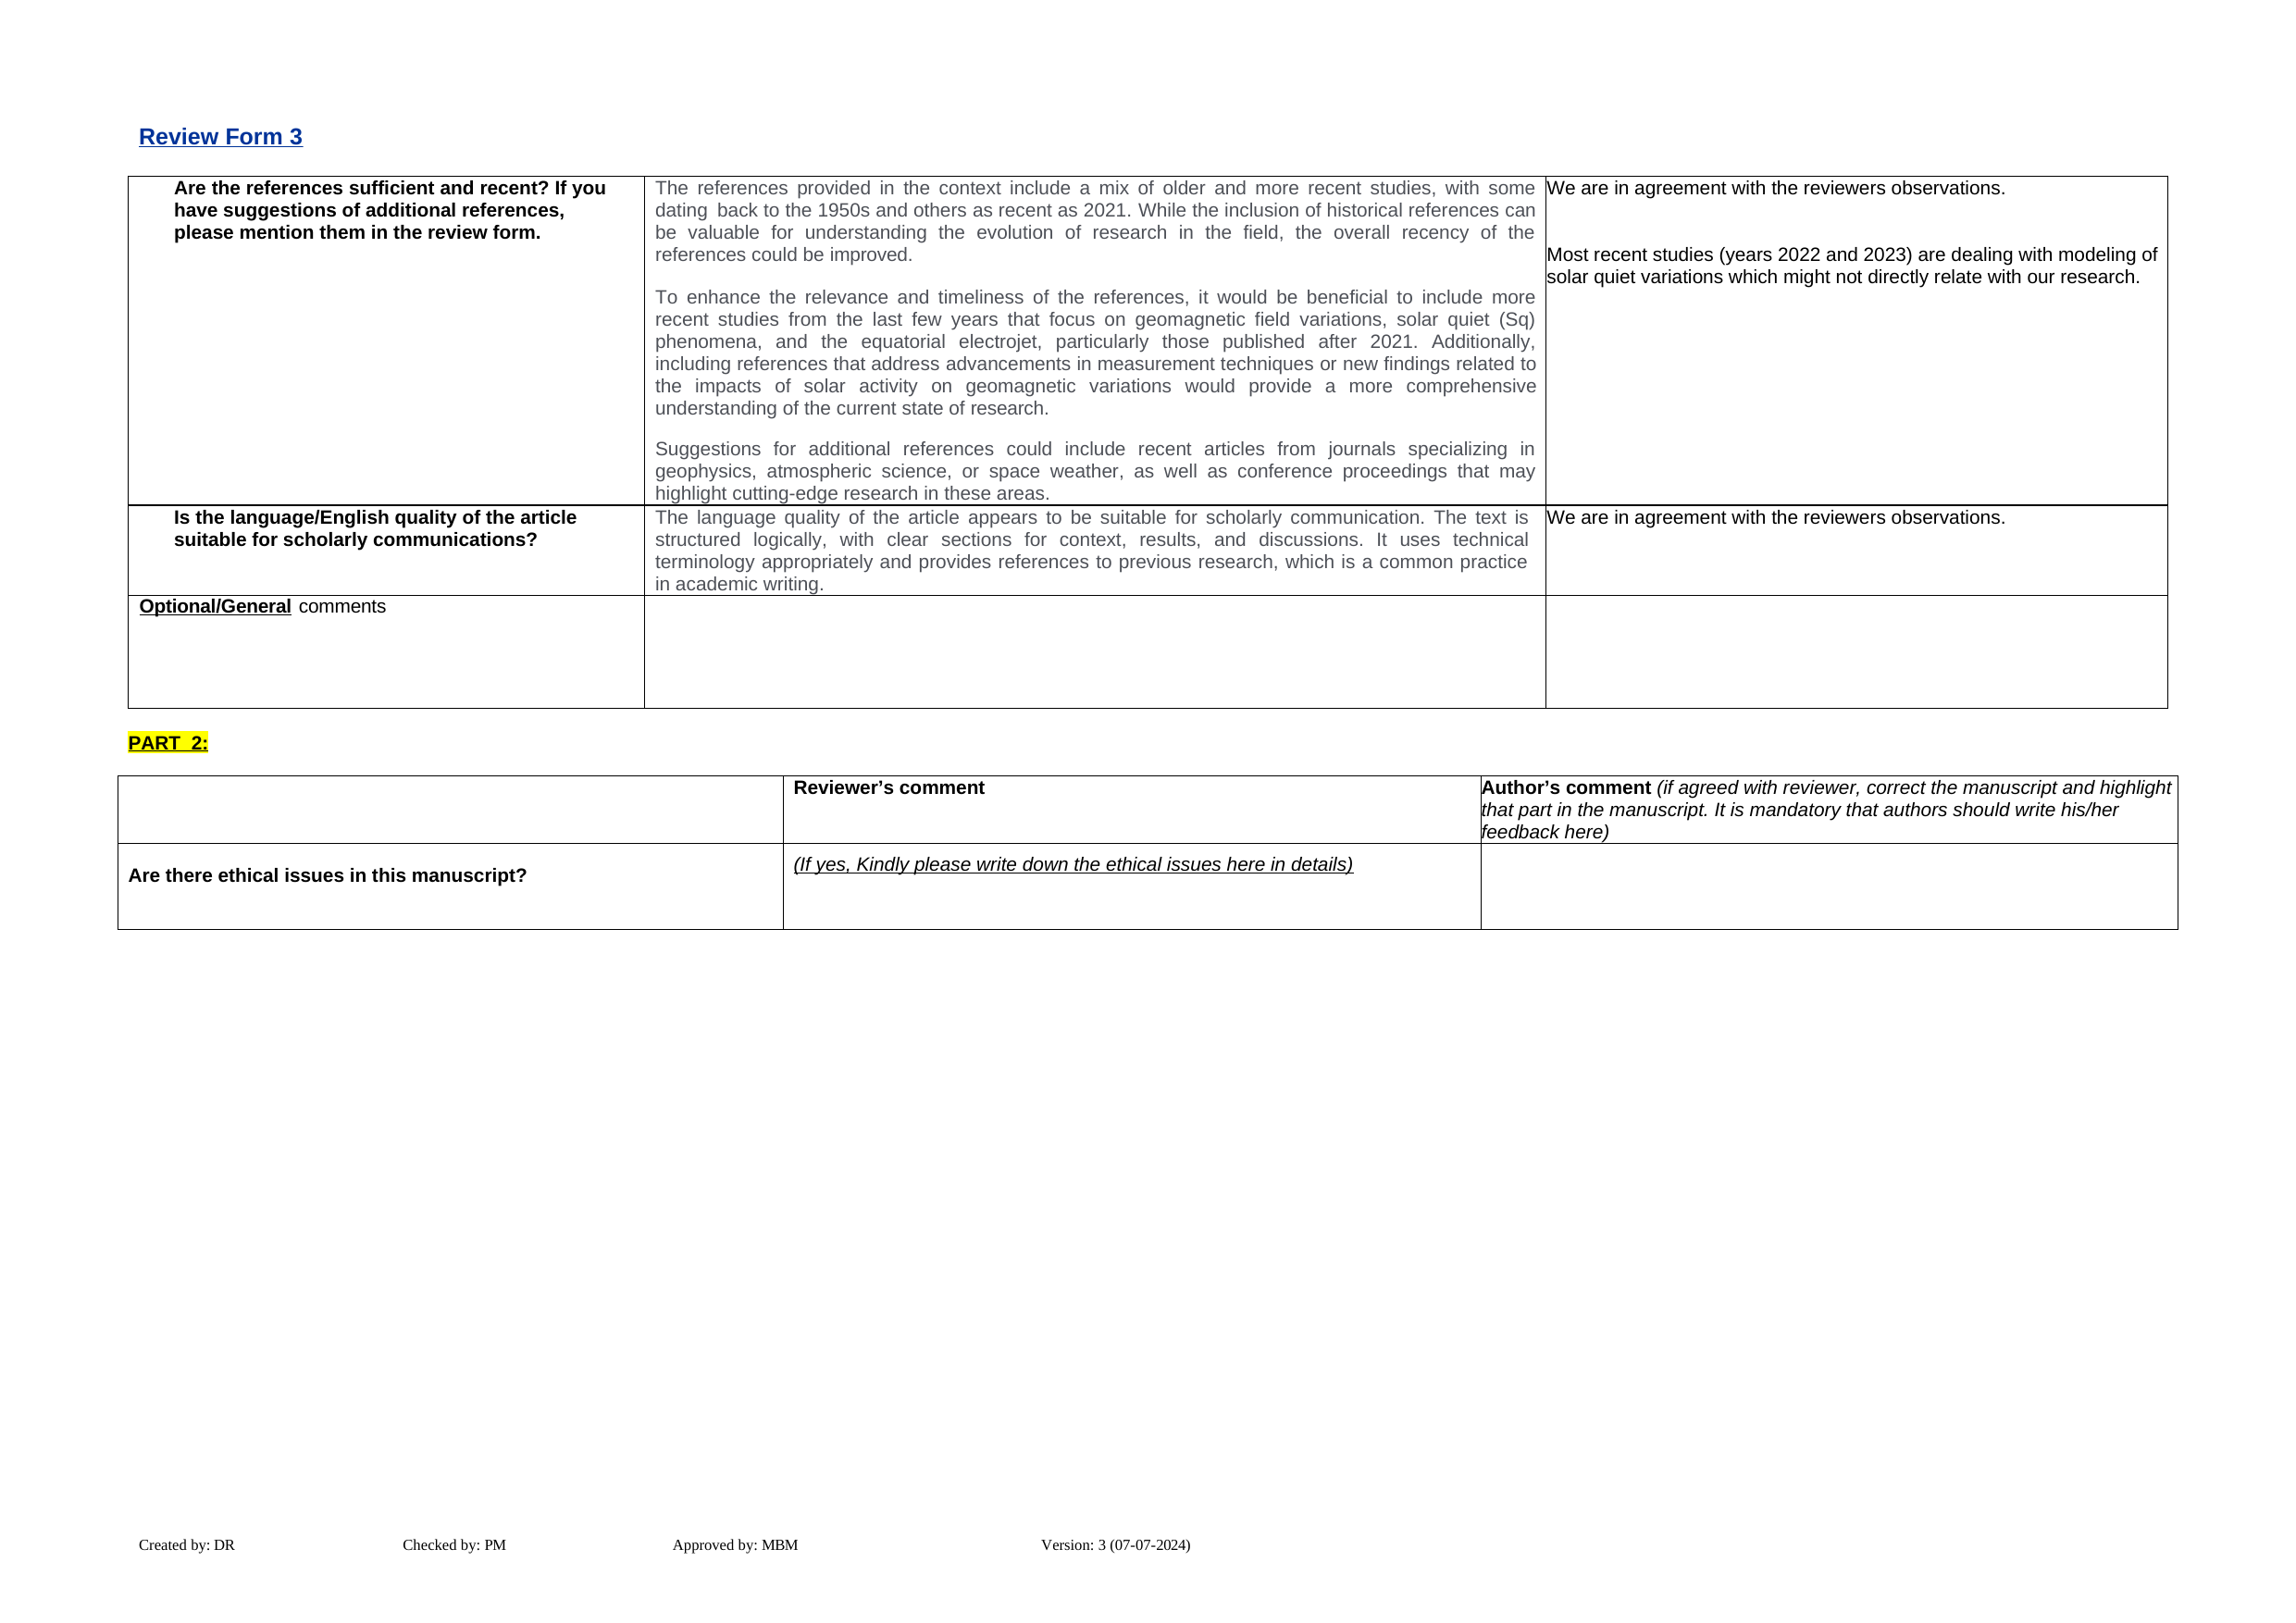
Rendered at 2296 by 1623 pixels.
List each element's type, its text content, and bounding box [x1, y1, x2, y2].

table_cell Reviewer’s comment [784, 776, 1481, 843]
table_cell Author’s comment (if agreed with reviewer, correct the manuscript and highlight that part in the manuscript. It is mandatory that authors should write his/her feedback here) [1482, 776, 2178, 843]
table_cell Are there ethical issues in this manuscript? [118, 844, 783, 929]
table_header Is the language/English quality of the article suitable for scholarly communications? [129, 506, 644, 595]
table_cell We are in agreement with the reviewers observations. Most recent studies (years 2022 and 2023) are dealing with modeling of solar quiet variations which might not directly relate with our research. [1546, 177, 2167, 504]
table_cell [118, 776, 783, 843]
table_header The language quality of the article appears to be suitable for scholarly communication. The text is structured logically, with clear sections for context, results, and discussions. It uses technical terminology appropriately and provides references to previous research, which is a common practice in academic writing. [645, 506, 1545, 595]
table_cell Are the references sufficient and recent? If you have suggestions of additional references, please mention them in the review form. [129, 177, 644, 504]
table_header PART 2: [118, 731, 2178, 775]
table_cell [1546, 596, 2167, 708]
table_cell (If yes, Kindly please write down the ethical issues here in details) [784, 844, 1481, 929]
table_header We are in agreement with the reviewers observations. [1546, 506, 2167, 595]
table_cell [1482, 844, 2178, 929]
table_cell [645, 596, 1545, 708]
table_cell The references provided in the context include a mix of older and more recent studies, with some dating back to the 1950s and others as recent as 2021. While the inclusion of historical references can be valuable for understanding the evolution of research in the field, the overall recency of the references could be improved. To enhance the relevance and timeliness of the references, it would be beneficial to include more recent studies from the last few years that focus on geomagnetic field variations, solar quiet (Sq) phenomena, and the equatorial electrojet, particularly those published after 2021. Additionally, including references that address advancements in measurement techniques or new findings related to the impacts of solar activity on geomagnetic variations would provide a more comprehensive understanding of the current state of research. Suggestions for additional references could include recent articles from journals specializing in geophysics, atmospheric science, or space weather, as well as conference proceedings that may highlight cutting-edge research in these areas. [645, 177, 1545, 504]
table_cell Optional/General comments [129, 596, 644, 708]
